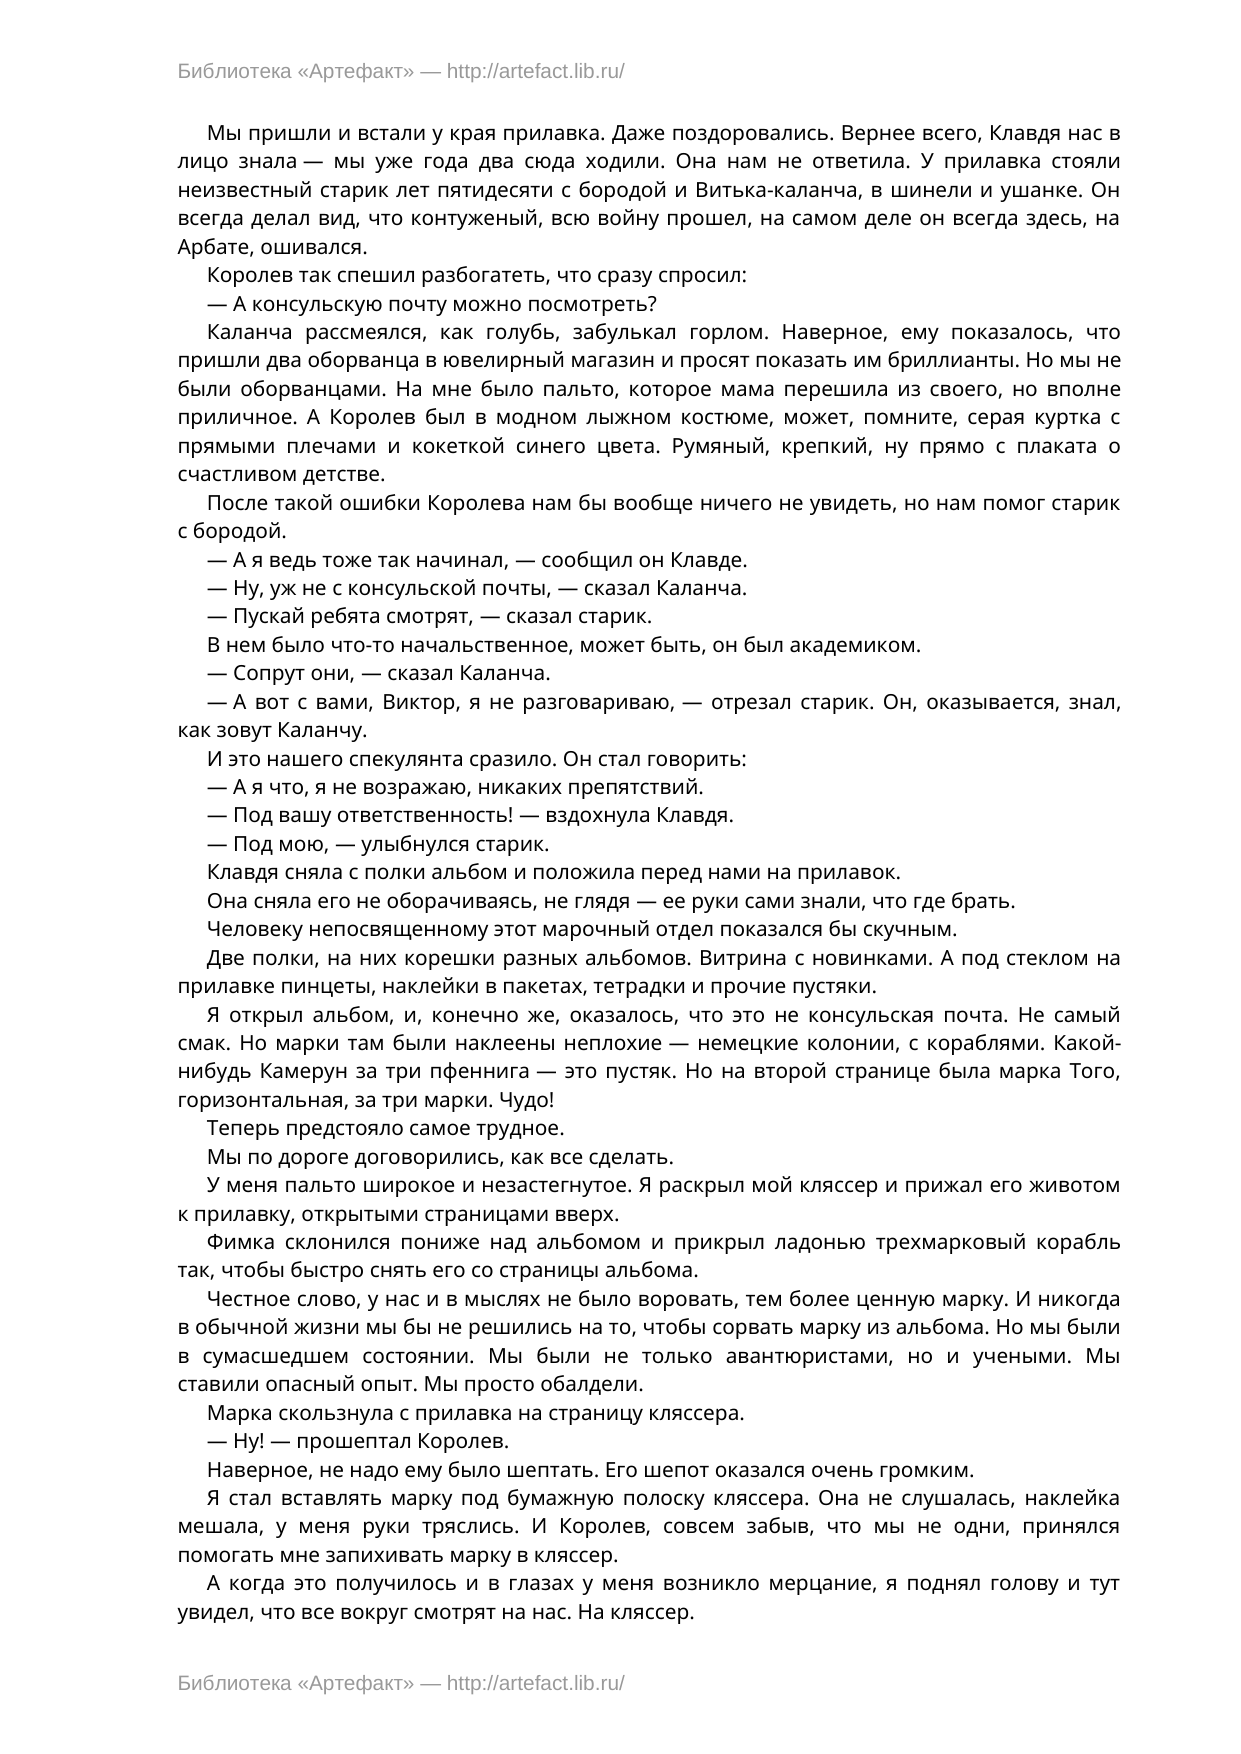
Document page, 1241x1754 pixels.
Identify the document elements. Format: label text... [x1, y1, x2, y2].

text Мы пришли и встали у края прилавка. Даже поздоровались. Вернее всего, Клавдя нас в лицо знала — мы уже года два сюда ходили. Она нам не ответила. У прилавка стояли неизвестный старик лет пятидесяти с бородой и Витька-каланча, в шинели и ушанке. Он всегда делал вид, что контуженый, всю войну прошел, на самом деле он всегда здесь, на Арбате, ошивался. [177, 118, 1122, 260]
text — Ну, уж не с консульской почты, — сказал Каланча. [177, 573, 1122, 602]
text Она сняла его не оборачиваясь, не глядя — ее руки сами знали, что где брать. [177, 886, 1122, 914]
text Каланча рассмеялся, как голубь, забулькал горлом. Наверное, ему показалось, что пришли два оборванца в ювелирный магазин и просят показать им бриллианты. Но мы не были оборванцами. На мне было пальто, которое мама перешила из своего, но вполне приличное. А Королев был в модном лыжном костюме, может, помните, серая куртка с прямыми плечами и кокеткой синего цвета. Румяный, крепкий, ну прямо с плаката о счастливом детстве. [177, 317, 1122, 488]
text — Под мою, — улыбнулся старик. [177, 829, 1122, 857]
text В нем было что-то начальственное, может быть, он был академиком. [177, 630, 1122, 658]
text — А консульскую почту можно посмотреть? [177, 289, 1122, 317]
text — А вот с вами, Виктор, я не разговариваю, — отрезал старик. Он, оказывается, знал, как зовут Каланчу. [177, 687, 1122, 744]
text И это нашего спекулянта сразило. Он стал говорить: [177, 744, 1122, 772]
text Честное слово, у нас и в мыслях не было воровать, тем более ценную марку. И никогда в обычной жизни мы бы не решились на то, чтобы сорвать марку из альбома. Но мы были в сумасшедшем состоянии. Мы были не только авантюристами, но и учеными. Мы ставили опасный опыт. Мы просто обалдели. [177, 1284, 1122, 1398]
text Две полки, на них корешки разных альбомов. Витрина с новинками. А под стеклом на прилавке пинцеты, наклейки в пакетах, тетрадки и прочие пустяки. [177, 943, 1122, 1000]
text — Под вашу ответственность! — вздохнула Клавдя. [177, 801, 1122, 829]
text Мы по дороге договорились, как все сделать. [177, 1142, 1122, 1170]
text — Ну! — прошептал Королев. [177, 1426, 1122, 1455]
text Клавдя сняла с полки альбом и положила перед нами на прилавок. [177, 857, 1122, 886]
text Теперь предстояло самое трудное. [177, 1113, 1122, 1142]
text У меня пальто широкое и незастегнутое. Я раскрыл мой кляссер и прижал его животом к прилавку, открытыми страницами вверх. [177, 1170, 1122, 1227]
text — А я ведь тоже так начинал, — сообщил он Клавде. [177, 545, 1122, 573]
text — А я что, я не возражаю, никаких препятствий. [177, 772, 1122, 801]
text После такой ошибки Королева нам бы вообще ничего не увидеть, но нам помог старик с бородой. [177, 488, 1122, 545]
text Наверное, не надо ему было шептать. Его шепот оказался очень громким. [177, 1455, 1122, 1483]
text Человеку непосвященному этот марочный отдел показался бы скучным. [177, 914, 1122, 943]
text — Сопрут они, — сказал Каланча. [177, 658, 1122, 687]
text Королев так спешил разбогатеть, что сразу спросил: [177, 260, 1122, 289]
text — Пускай ребята смотрят, — сказал старик. [177, 602, 1122, 630]
text Я стал вставлять марку под бумажную полоску кляссера. Она не слушалась, наклейка мешала, у меня руки тряслись. И Королев, совсем забыв, что мы не одни, принялся помогать мне запихивать марку в кляссер. [177, 1483, 1122, 1568]
text Фимка склонился пониже над альбомом и прикрыл ладонью трехмарковый корабль так, чтобы быстро снять его со страницы альбома. [177, 1227, 1122, 1284]
text Я открыл альбом, и, конечно же, оказалось, что это не консульская почта. Не самый смак. Но марки там были наклеены неплохие — немецкие колонии, с кораблями. Какой-нибудь Камерун за три пфеннига — это пустяк. Но на второй странице была марка Того, горизонтальная, за три марки. Чудо! [177, 1000, 1122, 1113]
text А когда это получилось и в глазах у меня возникло мерцание, я поднял голову и тут увидел, что все вокруг смотрят на нас. На кляссер. [177, 1568, 1122, 1625]
text Марка скользнула с прилавка на страницу кляссера. [177, 1398, 1122, 1426]
